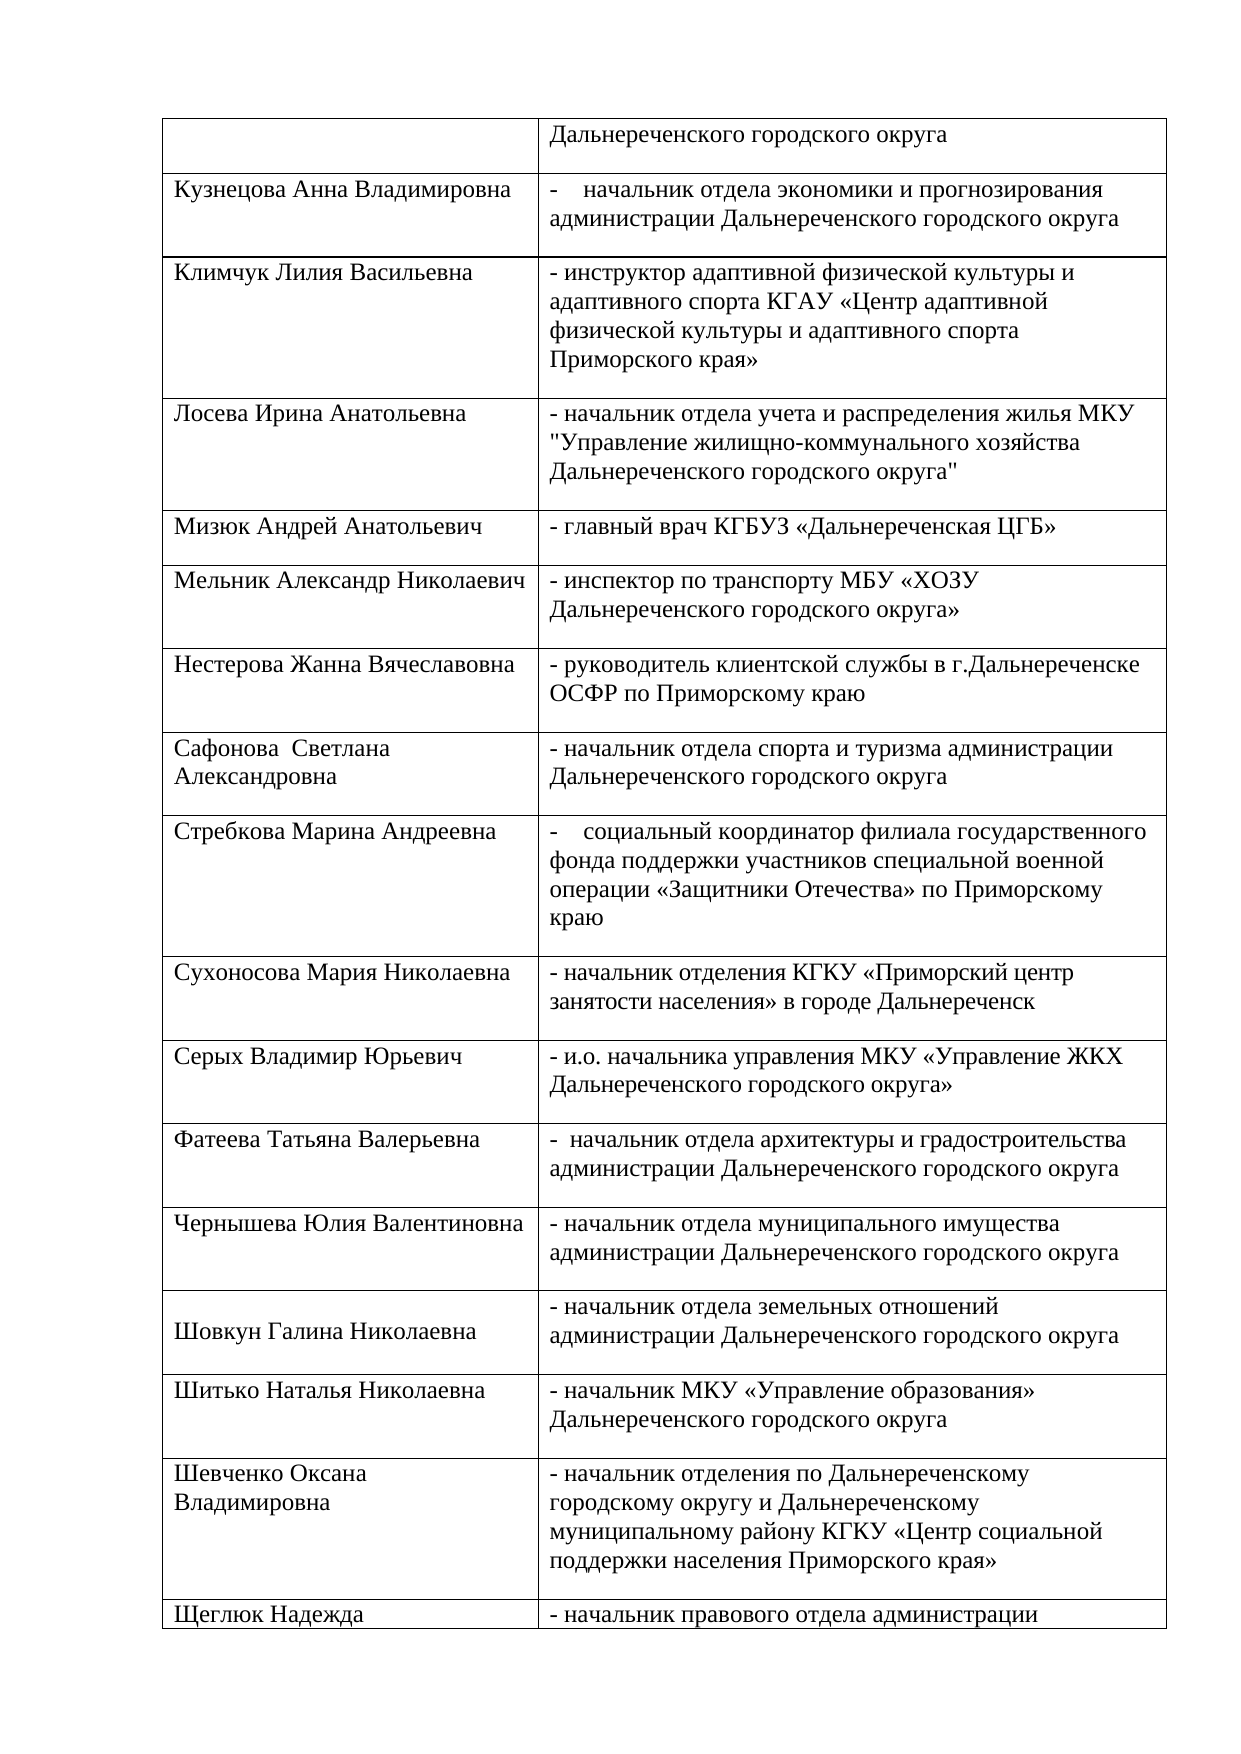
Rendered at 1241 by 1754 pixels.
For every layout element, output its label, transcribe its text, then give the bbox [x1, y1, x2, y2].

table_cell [163, 119, 538, 173]
table_cell - начальник отдела муниципального имущества администрации Дальнереченского городского округа [539, 1208, 1166, 1290]
table_cell - начальник отдела архитектуры и градостроительства администрации Дальнереченского городского округа [539, 1124, 1166, 1207]
table_cell - и.о. начальника управления МКУ «Управление ЖКХ Дальнереченского городского округа» [539, 1041, 1166, 1123]
table_cell - инструктор адаптивной физической культуры и адаптивного спорта КГАУ «Центр адаптивной физической культуры и адаптивного спорта Приморского края» [539, 258, 1166, 397]
table_cell Шовкун Галина Николаевна [163, 1291, 538, 1374]
table_cell - начальник отдела спорта и туризма администрации Дальнереченского городского округа [539, 733, 1166, 815]
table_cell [539, 119, 1166, 173]
table_cell Фатеева Татьяна Валерьевна [163, 1124, 538, 1207]
table_cell Шевченко Оксана Владимировна [163, 1459, 538, 1598]
table_cell Нестерова Жанна Вячеславовна [163, 649, 538, 732]
table_cell - начальник МКУ «Управление образования» Дальнереченского городского округа [539, 1375, 1166, 1457]
table_cell - инспектор по транспорту МБУ «ХОЗУ Дальнереченского городского округа» [539, 566, 1166, 648]
table_cell Сафонова Светлана Александровна [163, 733, 538, 815]
table_cell Серых Владимир Юрьевич [163, 1041, 538, 1123]
table_cell Кузнецова Анна Владимировна [163, 174, 538, 256]
table_cell - начальник отделения по Дальнереченскому городскому округу и Дальнереченскому муниципальному району КГКУ «Центр социальной поддержки населения Приморского края» [539, 1459, 1166, 1598]
table_cell Лосева Ирина Анатольевна [163, 399, 538, 510]
table_cell - главный врач КГБУЗ «Дальнереченская ЦГБ» [539, 511, 1166, 564]
table_cell - социальный координатор филиала государственного фонда поддержки участников специальной военной операции «Защитники Отечества» по Приморскому краю [539, 816, 1166, 956]
table_cell Мизюк Андрей Анатольевич [163, 511, 538, 564]
table_cell - начальник отделения КГКУ «Приморский центр занятости населения» в городе Дальнереченск [539, 957, 1166, 1040]
table_cell Стребкова Марина Андреевна [163, 816, 538, 956]
table_cell - руководитель клиентской службы в г.Дальнереченске ОСФР по Приморскому краю [539, 649, 1166, 732]
table_cell Климчук Лилия Васильевна [163, 258, 538, 397]
table_cell Чернышева Юлия Валентиновна [163, 1208, 538, 1290]
table_cell - начальник отдела учета и распределения жилья МКУ "Управление жилищно-коммунального хозяйства Дальнереченского городского округа" [539, 399, 1166, 510]
table_cell - начальник отдела земельных отношений администрации Дальнереченского городского округа [539, 1291, 1166, 1374]
table_cell Мельник Александр Николаевич [163, 566, 538, 648]
table_cell Шитько Наталья Николаевна [163, 1375, 538, 1457]
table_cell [163, 1600, 538, 1628]
table_cell - начальник отдела экономики и прогнозирования администрации Дальнереченского городского округа [539, 174, 1166, 256]
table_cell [539, 1600, 1166, 1628]
table_cell Сухоносова Мария Николаевна [163, 957, 538, 1040]
